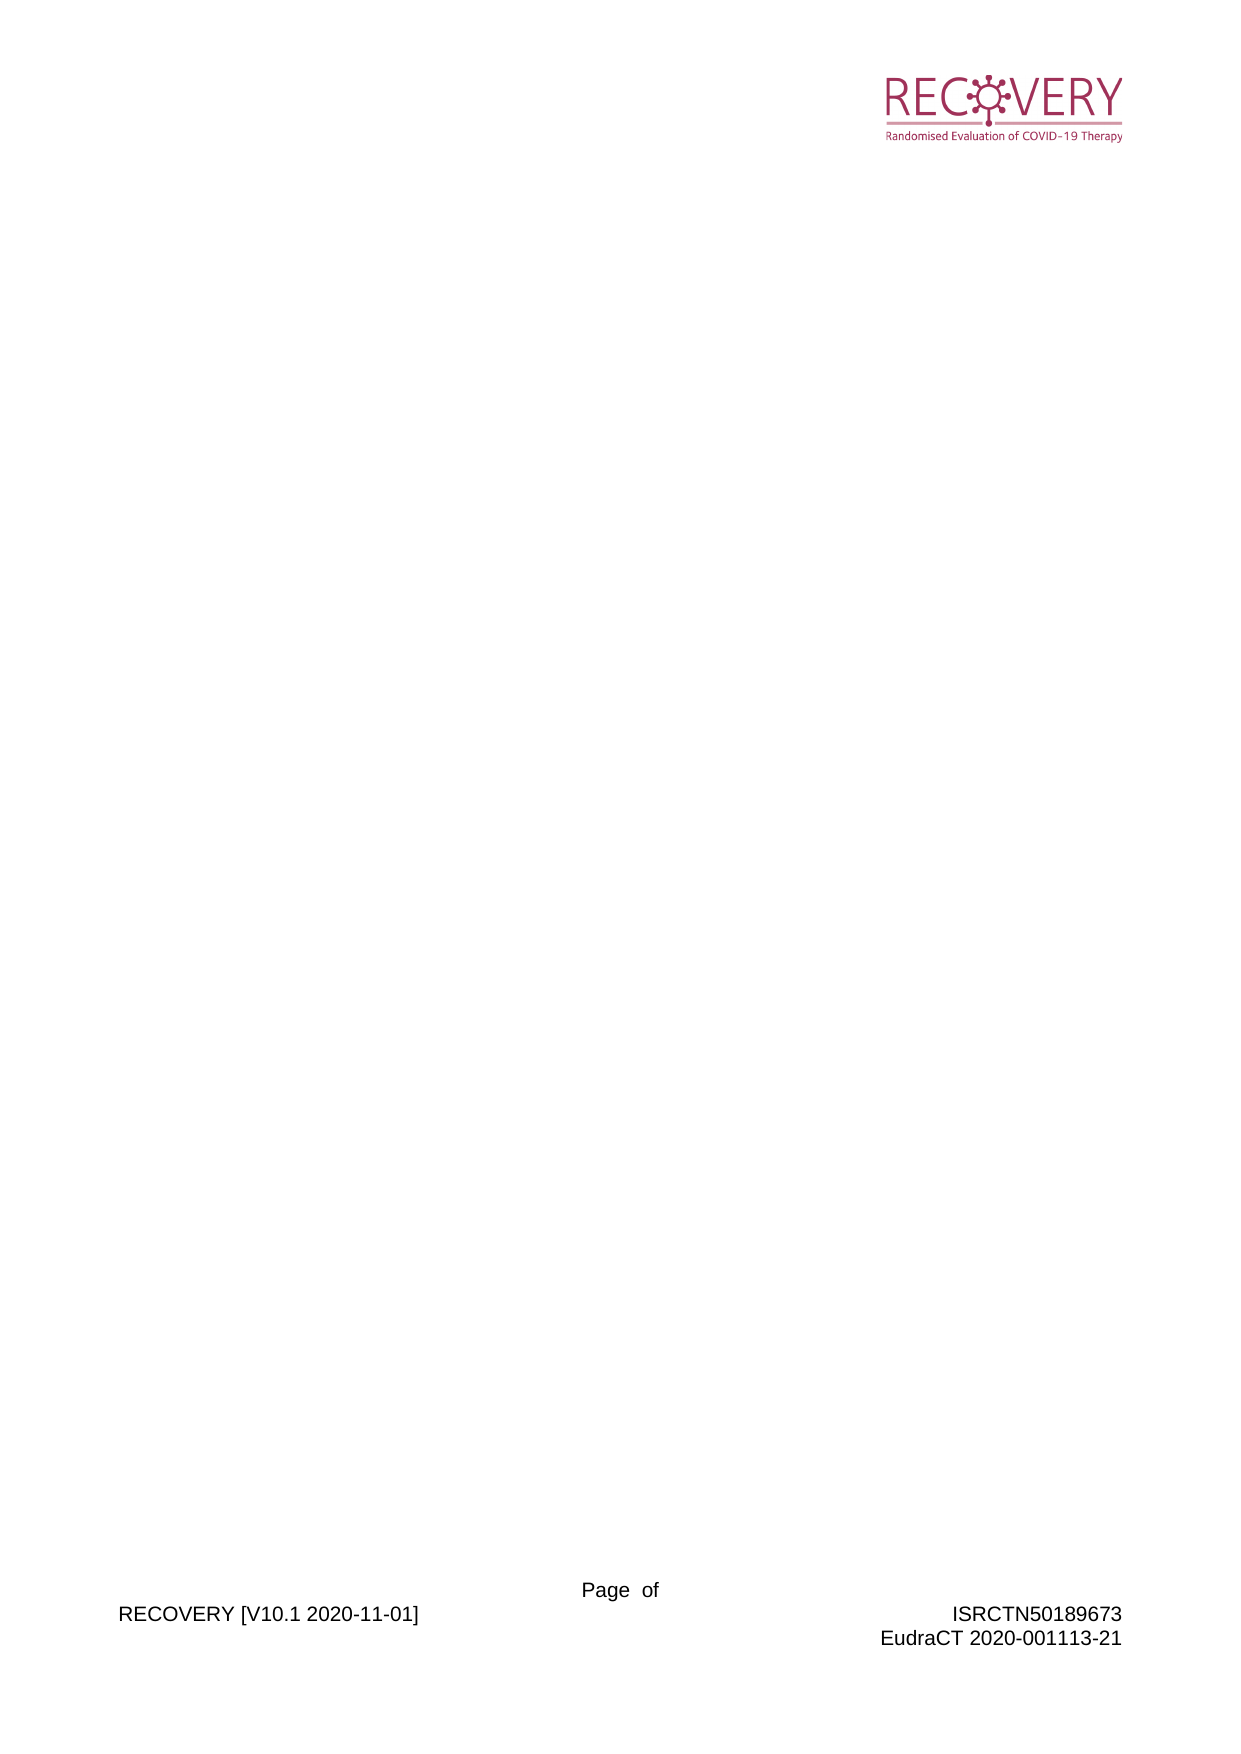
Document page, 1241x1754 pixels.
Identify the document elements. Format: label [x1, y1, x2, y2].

picture [886, 75, 1123, 143]
